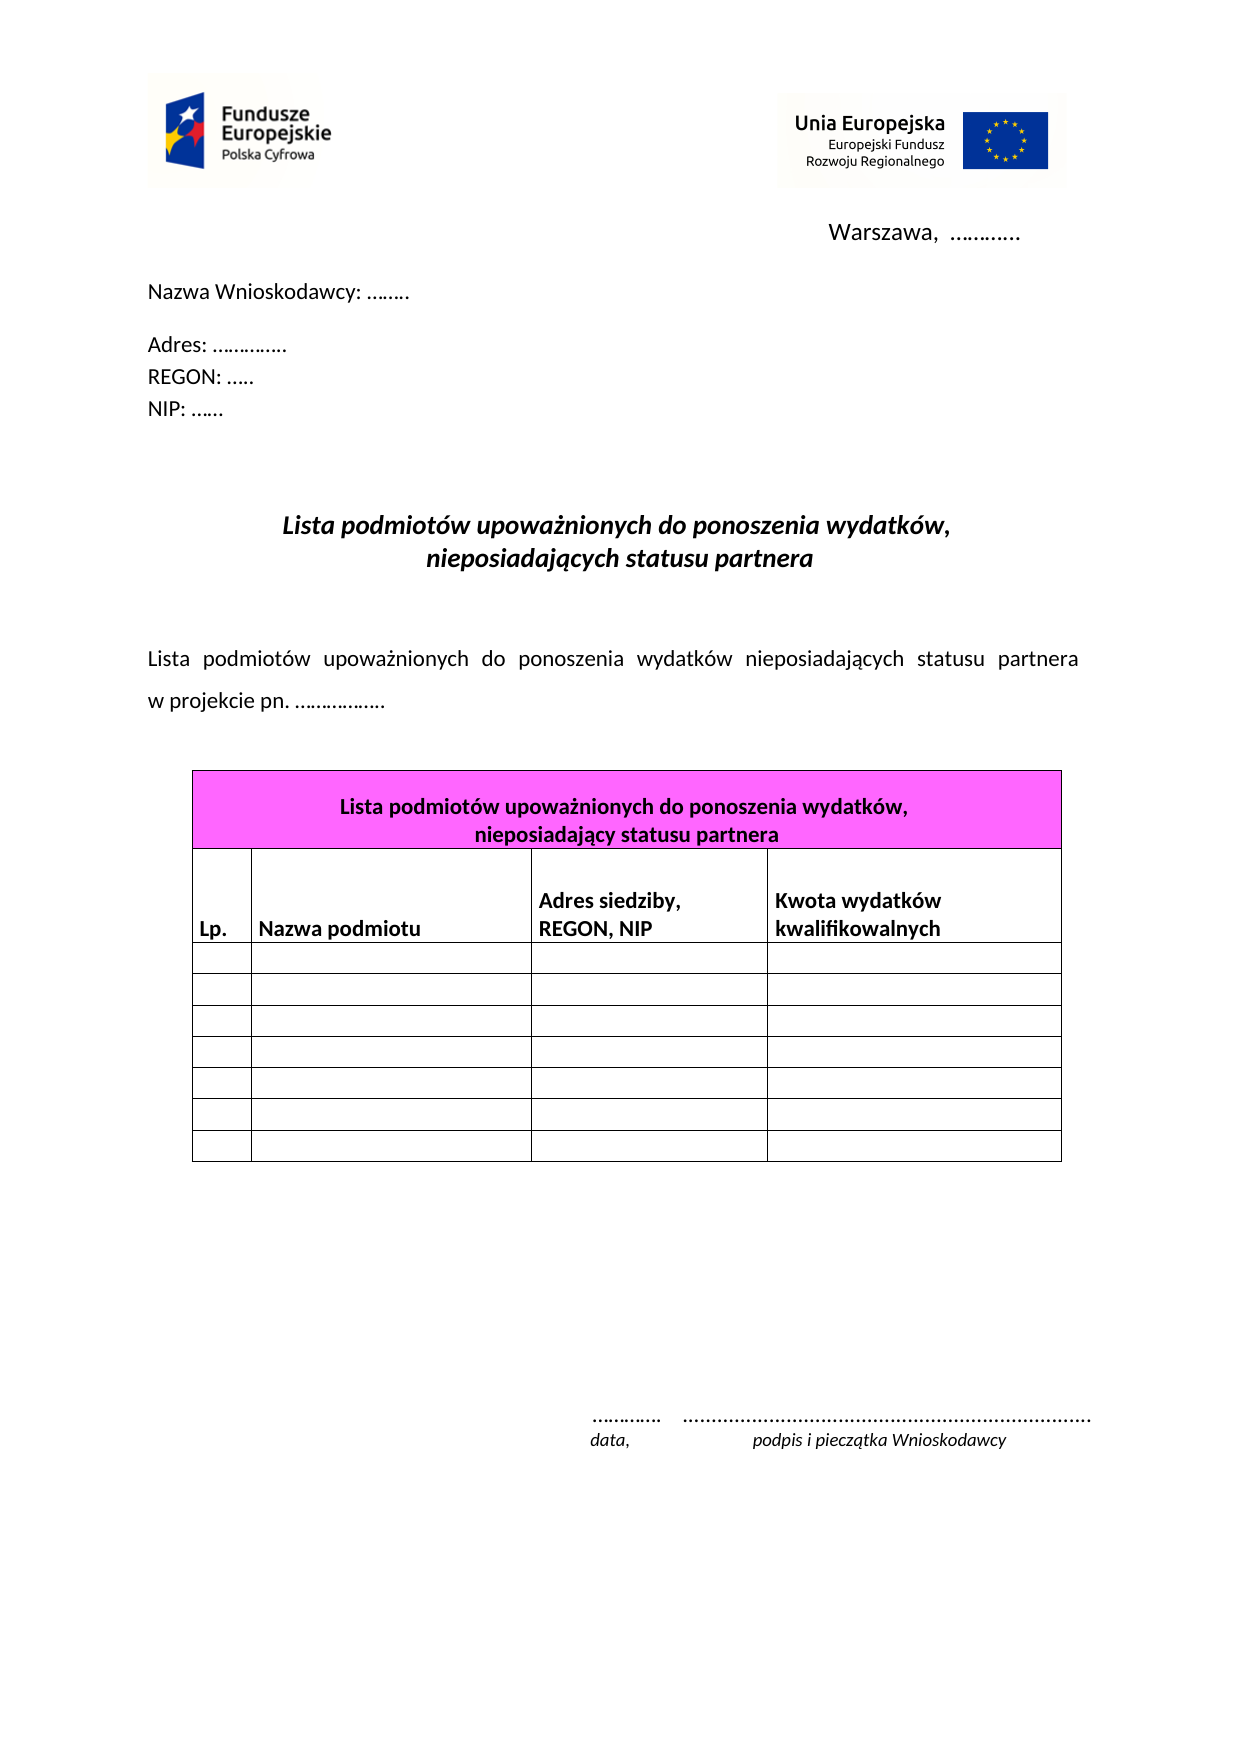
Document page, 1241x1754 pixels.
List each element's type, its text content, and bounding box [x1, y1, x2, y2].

table_cell [193, 1131, 251, 1161]
table_cell [768, 974, 1061, 1004]
table_cell [193, 943, 251, 973]
table_cell [768, 1099, 1061, 1129]
text Nazwa Wnioskodawcy: …….. [148, 277, 1093, 305]
table_cell [532, 1099, 767, 1129]
table_cell [768, 1068, 1061, 1098]
table_cell Nazwa podmiotu [252, 849, 531, 942]
table_cell [532, 974, 767, 1004]
table_cell Kwota wydatków kwalifikowalnych [768, 849, 1061, 942]
table_cell [768, 1131, 1061, 1161]
table_cell [532, 1037, 767, 1067]
table_cell [252, 943, 531, 973]
table_cell [193, 974, 251, 1004]
table_cell [768, 1006, 1061, 1036]
text Lista podmiotów upoważnionych do ponoszenia wydatków, nieposiadających statusu partnera [148, 508, 1093, 574]
table_cell [252, 1131, 531, 1161]
table_cell [193, 1068, 251, 1098]
text …………. ....................................................................... [148, 1400, 1093, 1428]
table_cell Lp. [193, 849, 251, 942]
table_cell [532, 943, 767, 973]
picture [147, 73, 350, 188]
table_cell [252, 1006, 531, 1036]
table_cell Adres siedziby, REGON, NIP [532, 849, 767, 942]
table_cell [193, 1006, 251, 1036]
table_cell [252, 1099, 531, 1129]
table_cell [532, 1006, 767, 1036]
text Warszawa, ………... [738, 216, 1093, 246]
text Adres: ………….. REGON: ….. NIP: …… [148, 330, 1093, 422]
picture [777, 93, 1067, 188]
text data, podpis i pieczątka Wnioskodawcy [516, 1428, 1093, 1451]
table_cell [532, 1131, 767, 1161]
table_cell [193, 1099, 251, 1129]
table_cell [193, 1037, 251, 1067]
table_cell [252, 1068, 531, 1098]
table_cell [532, 1068, 767, 1098]
table_cell [252, 1037, 531, 1067]
table_cell [252, 974, 531, 1004]
table_cell [768, 943, 1061, 973]
table_cell [768, 1037, 1061, 1067]
table_header Lista podmiotów upoważnionych do ponoszenia wydatków, nieposiadający statusu partnera [193, 771, 1061, 848]
text Lista podmiotów upoważnionych do ponoszenia wydatków nieposiadających statusu partnera w projekcie pn. …………….. [148, 644, 1093, 714]
